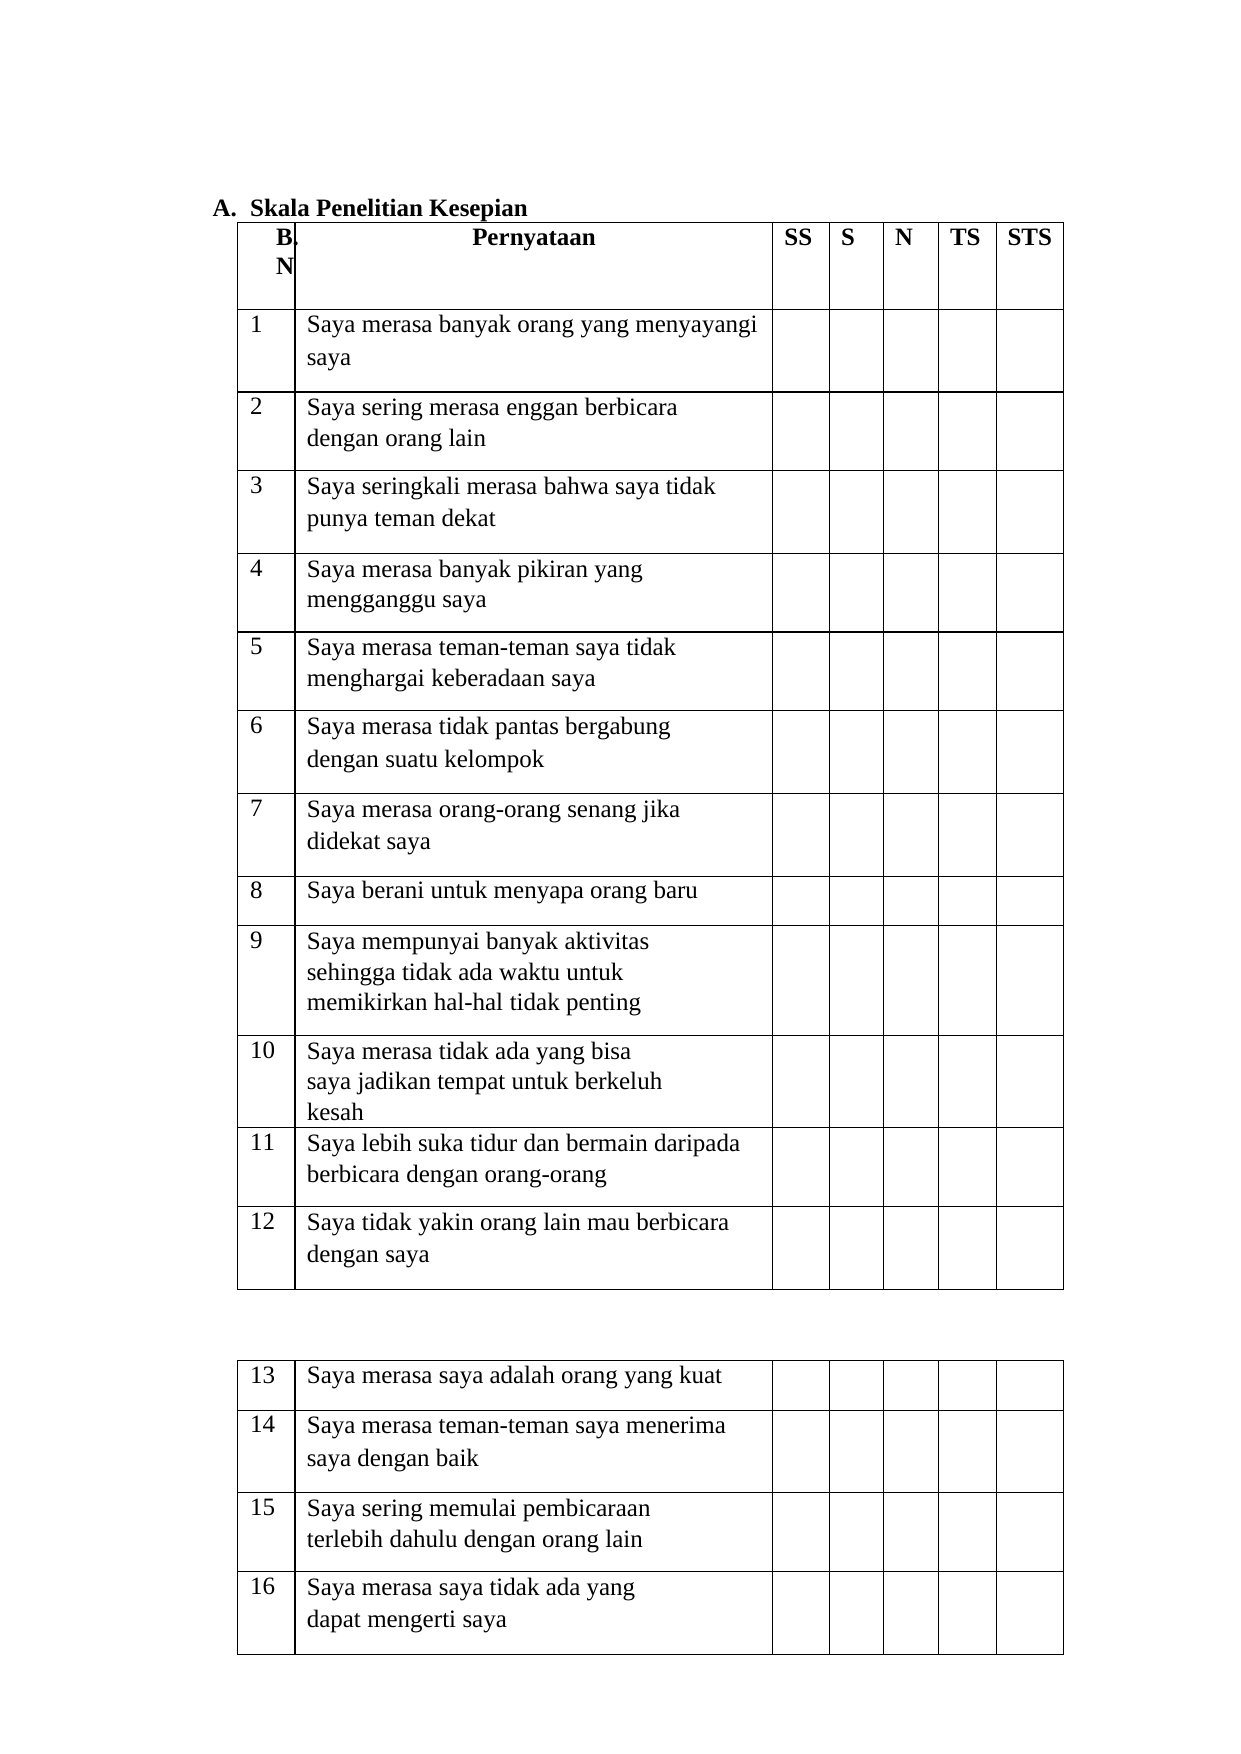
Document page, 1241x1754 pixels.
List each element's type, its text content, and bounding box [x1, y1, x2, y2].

table_cell 15 [238, 1493, 294, 1571]
table_header [773, 1361, 829, 1409]
table_cell [773, 1128, 829, 1206]
table_cell [773, 1036, 829, 1127]
table_cell [939, 310, 996, 391]
table_cell [939, 471, 996, 553]
table_cell 9 [238, 926, 294, 1035]
table_cell [884, 794, 938, 876]
table_header TS [939, 223, 996, 308]
table_cell [773, 633, 829, 710]
table_cell [773, 471, 829, 553]
table_cell [997, 1036, 1063, 1127]
table_header STS [997, 223, 1063, 308]
table_cell [830, 877, 883, 925]
table_cell [939, 554, 996, 631]
table_cell [939, 393, 996, 470]
table_header [939, 1361, 996, 1409]
table_cell [830, 1128, 883, 1206]
table_cell [830, 794, 883, 876]
table_cell [997, 393, 1063, 470]
table_cell [884, 633, 938, 710]
table_cell [939, 1572, 996, 1654]
table_cell 14 [238, 1411, 294, 1492]
table_cell [830, 1036, 883, 1127]
table_cell [830, 633, 883, 710]
table_cell [773, 877, 829, 925]
table_cell 5 [238, 633, 294, 710]
table_cell Saya merasa banyak pikiran yang mengganggu saya [296, 554, 772, 631]
table_header Pernyataan [296, 223, 772, 308]
table_cell Saya sering memulai pembicaraan terlebih dahulu dengan orang lain [296, 1493, 772, 1571]
table_cell [939, 1036, 996, 1127]
table_cell 4 [238, 554, 294, 631]
table_cell [830, 1493, 883, 1571]
table_cell Saya merasa orang-orang senang jika didekat saya [296, 794, 772, 876]
table_header Saya merasa saya adalah orang yang kuat [296, 1361, 772, 1409]
table_cell [830, 926, 883, 1035]
table_cell Saya merasa tidak ada yang bisa saya jadikan tempat untuk berkeluh kesah [296, 1036, 772, 1127]
table_cell [997, 1411, 1063, 1492]
table_cell 7 [238, 794, 294, 876]
table_cell Saya merasa tidak pantas bergabung dengan suatu kelompok [296, 711, 772, 793]
table_header [997, 1361, 1063, 1409]
table_cell Saya lebih suka tidur dan bermain daripada berbicara dengan orang-orang [296, 1128, 772, 1206]
table_cell 10 [238, 1036, 294, 1127]
table_cell [773, 1411, 829, 1492]
table_header N [884, 223, 938, 308]
table_cell [773, 1572, 829, 1654]
table_cell [884, 1572, 938, 1654]
table_cell Saya seringkali merasa bahwa saya tidak punya teman dekat [296, 471, 772, 553]
table_cell [884, 1036, 938, 1127]
table_cell [773, 794, 829, 876]
table_header SS [773, 223, 829, 308]
table_cell [997, 794, 1063, 876]
table_cell Saya sering merasa enggan berbicara dengan orang lain [296, 393, 772, 470]
table_cell [773, 393, 829, 470]
table_cell [997, 711, 1063, 793]
table_cell [997, 926, 1063, 1035]
table_cell [997, 471, 1063, 553]
table_header 13 [238, 1361, 294, 1409]
table_cell [773, 310, 829, 391]
table_cell [773, 1207, 829, 1289]
table_cell [939, 1207, 996, 1289]
table_cell [939, 877, 996, 925]
table_cell [884, 711, 938, 793]
table_cell 11 [238, 1128, 294, 1206]
table_header [830, 1361, 883, 1409]
table_cell [884, 926, 938, 1035]
table_header S [830, 223, 883, 308]
table_cell [997, 633, 1063, 710]
table_cell [997, 1572, 1063, 1654]
table_cell Saya merasa teman-teman saya menerima saya dengan baik [296, 1411, 772, 1492]
table_cell [997, 877, 1063, 925]
table_cell [997, 1493, 1063, 1571]
table_cell [884, 877, 938, 925]
table_cell [997, 1128, 1063, 1206]
table_cell 8 [238, 877, 294, 925]
table_cell [997, 554, 1063, 631]
table_cell [939, 794, 996, 876]
table_cell Saya tidak yakin orang lain mau berbicara dengan saya [296, 1207, 772, 1289]
table_cell Saya berani untuk menyapa orang baru [296, 877, 772, 925]
table_cell 12 [238, 1207, 294, 1289]
table_cell [884, 1493, 938, 1571]
table_cell [830, 471, 883, 553]
table_cell 16 [238, 1572, 294, 1654]
table_cell [830, 393, 883, 470]
table_cell [884, 1411, 938, 1492]
table_cell [939, 1493, 996, 1571]
table_cell [997, 310, 1063, 391]
table_header [884, 1361, 938, 1409]
table_cell 2 [238, 393, 294, 470]
table_cell [830, 711, 883, 793]
table_cell [939, 711, 996, 793]
table_cell [773, 554, 829, 631]
table_cell [830, 1411, 883, 1492]
table_cell Saya merasa saya tidak ada yang dapat mengerti saya [296, 1572, 772, 1654]
table_cell [939, 633, 996, 710]
table_cell [773, 711, 829, 793]
table_cell [939, 926, 996, 1035]
table_cell [884, 1128, 938, 1206]
table_cell Saya merasa banyak orang yang menyayangi saya [296, 310, 772, 391]
table_cell 1 [238, 310, 294, 391]
table_cell [939, 1411, 996, 1492]
table_cell [939, 1128, 996, 1206]
table_cell [830, 1207, 883, 1289]
table_cell 3 [238, 471, 294, 553]
table_cell [997, 1207, 1063, 1289]
table_cell [830, 554, 883, 631]
table_cell [884, 393, 938, 470]
table_cell [830, 1572, 883, 1654]
table_cell [884, 310, 938, 391]
table_header No [238, 223, 294, 308]
table_cell Saya merasa teman-teman saya tidak menghargai keberadaan saya [296, 633, 772, 710]
table_cell Saya mempunyai banyak aktivitas sehingga tidak ada waktu untuk memikirkan hal-hal tidak penting [296, 926, 772, 1035]
table_cell [884, 1207, 938, 1289]
table_cell 6 [238, 711, 294, 793]
table_cell [773, 1493, 829, 1571]
table_cell [884, 554, 938, 631]
list Skala Penelitian Kesepian [212, 193, 1113, 222]
table_cell [830, 310, 883, 391]
table_cell [773, 926, 829, 1035]
table_cell [884, 471, 938, 553]
